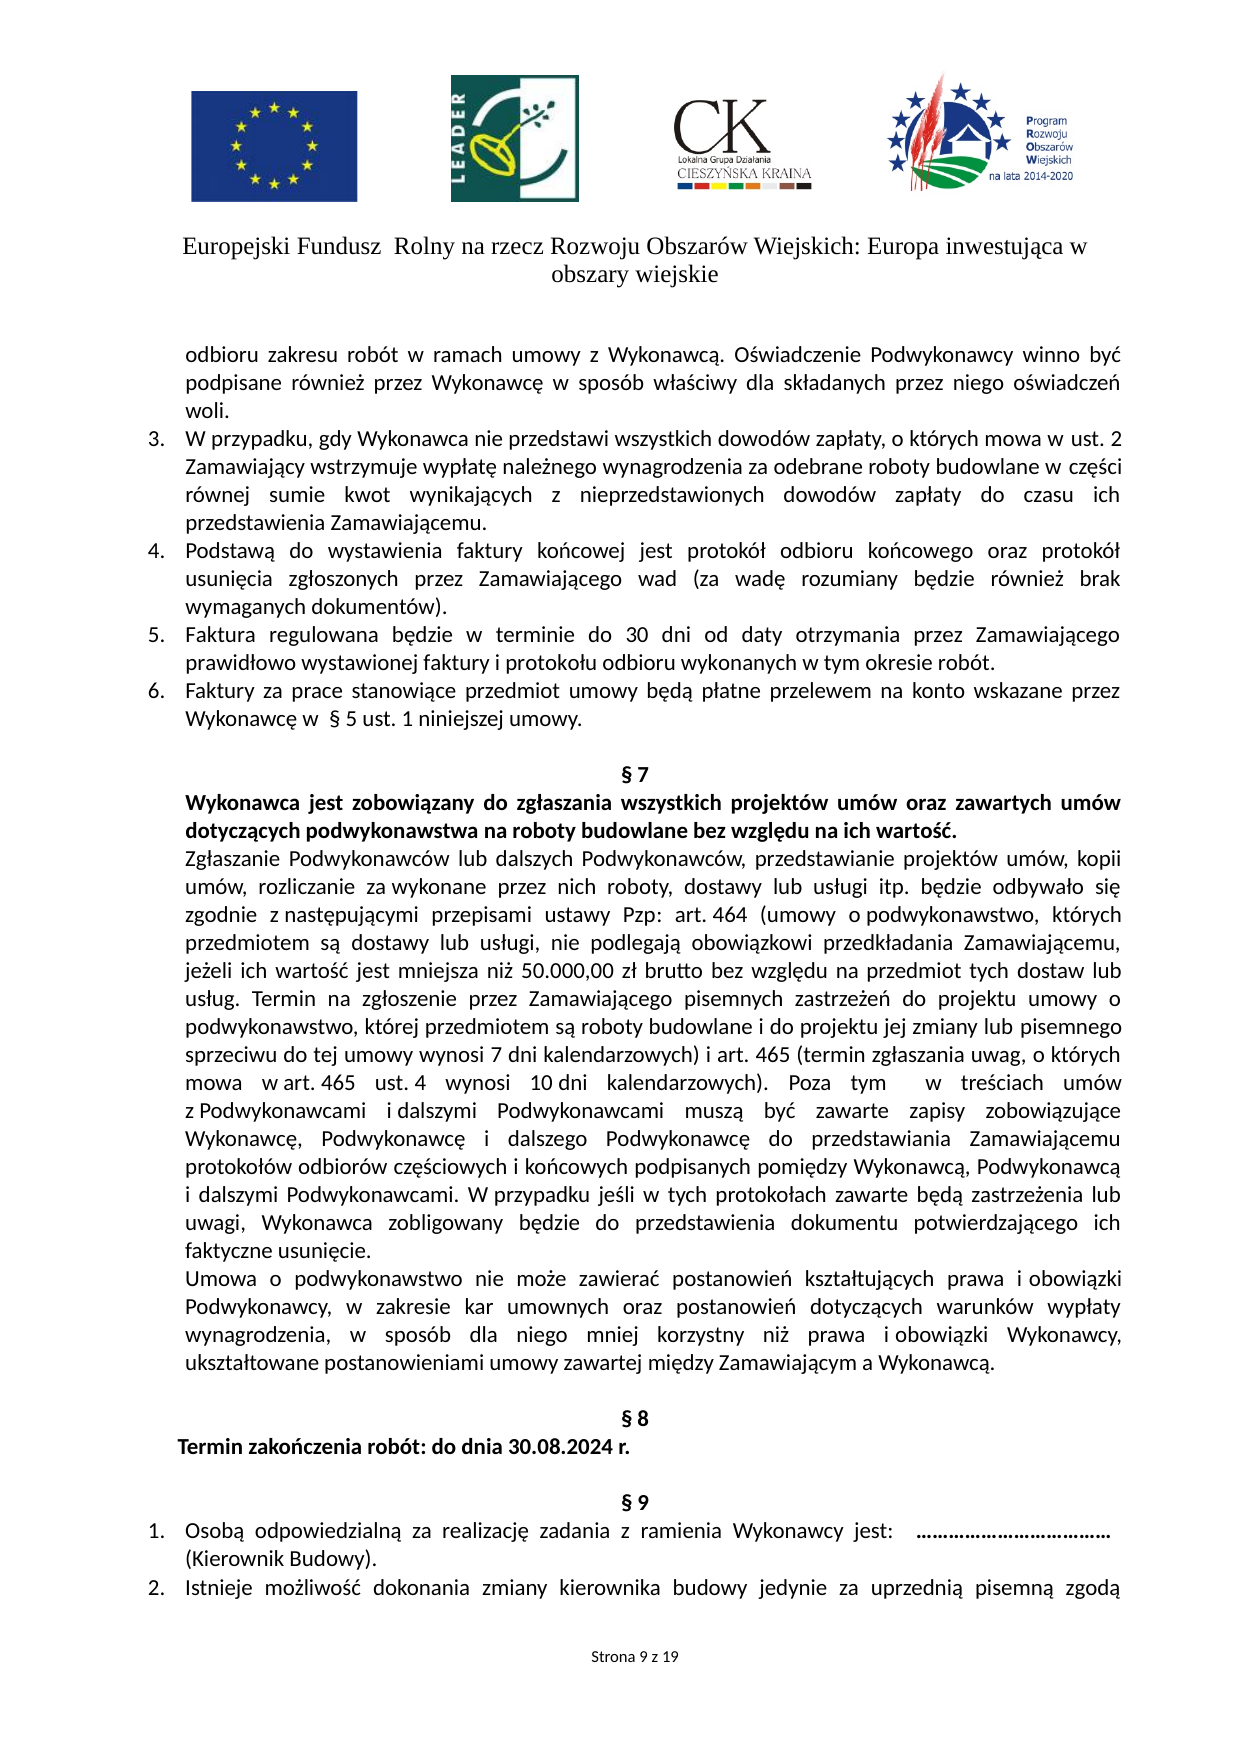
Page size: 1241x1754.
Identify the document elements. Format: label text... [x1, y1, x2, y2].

picture [878, 65, 1088, 202]
list Istnieje możliwość dokonania zmiany kierownika budowy jedynie za uprzednią pisemną zgodą Zamawiającego. [148, 1573, 1122, 1601]
picture [451, 75, 579, 202]
list Faktura regulowana będzie w terminie do 30 dni od daty otrzymania przez Zamawiającego prawidłowo wystawionej faktury i protokołu odbioru wykonanych w tym okresie robót. [148, 620, 1122, 676]
picture [647, 81, 828, 202]
text § 8 [148, 1404, 1122, 1432]
text Termin zakończenia robót: do dnia 30.08.2024 r. [177, 1432, 1122, 1461]
list W przypadku, gdy Wykonawca nie przedstawi wszystkich dowodów zapłaty, o których mowa w ust. 2 Zamawiający wstrzymuje wypłatę należnego wynagrodzenia za odebrane roboty budowlane w części równej sumie kwot wynikających z nieprzedstawionych dowodów zapłaty do czasu ich przedstawienia Zamawiającemu. [148, 424, 1122, 536]
list Faktury za prace stanowiące przedmiot umowy będą płatne przelewem na konto wskazane przez Wykonawcę w § 5 ust. 1 niniejszej umowy. [148, 676, 1122, 732]
text § 7 [148, 760, 1122, 788]
text Umowa o podwykonawstwo nie może zawierać postanowień kształtujących prawa i obowiązki Podwykonawcy, w zakresie kar umownych oraz postanowień dotyczących warunków wypłaty wynagrodzenia, w sposób dla niego mniej korzystny niż prawa i obowiązki Wykonawcy, ukształtowane postanowieniami umowy zawartej między Zamawiającym a Wykonawcą. [185, 1264, 1122, 1376]
picture [191, 91, 358, 202]
text Wykonawca jest zobowiązany do zgłaszania wszystkich projektów umów oraz zawartych umów dotyczących podwykonawstwa na roboty budowlane bez względu na ich wartość. [185, 788, 1122, 844]
text Zgłaszanie Podwykonawców lub dalszych Podwykonawców, przedstawianie projektów umów, kopii umów, rozliczanie za wykonane przez nich roboty, dostawy lub usługi itp. będzie odbywało się zgodnie z następującymi przepisami ustawy Pzp: art. 464 (umowy o podwykonawstwo, których przedmiotem są dostawy lub usługi, nie podlegają obowiązkowi przedkładania Zamawiającemu, jeżeli ich wartość jest mniejsza niż 50.000,00 zł brutto bez względu na przedmiot tych dostaw lub usług. Termin na zgłoszenie przez Zamawiającego pisemnych zastrzeżeń do projektu umowy o podwykonawstwo, której przedmiotem są roboty budowlane i do projektu jej zmiany lub pisemnego sprzeciwu do tej umowy wynosi 7 dni kalendarzowych) i art. 465 (termin zgłaszania uwag, o których mowa w art. 465 ust. 4 wynosi 10 dni kalendarzowych). Poza tym w treściach umów z Podwykonawcami i dalszymi Podwykonawcami muszą być zawarte zapisy zobowiązujące Wykonawcę, Podwykonawcę i dalszego Podwykonawcę do przedstawiania Zamawiającemu protokołów odbiorów częściowych i końcowych podpisanych pomiędzy Wykonawcą, Podwykonawcą i dalszymi Podwykonawcami. W przypadku jeśli w tych protokołach zawarte będą zastrzeżenia lub uwagi, Wykonawca zobligowany będzie do przedstawienia dokumentu potwierdzającego ich faktyczne usunięcie. [185, 844, 1122, 1264]
text § 9 [148, 1488, 1122, 1517]
list Podstawą do wystawienia faktury końcowej jest protokół odbioru końcowego oraz protokół usunięcia zgłoszonych przez Zamawiającego wad (za wadę rozumiany będzie również brak wymaganych dokumentów). [148, 536, 1122, 620]
list Osobą odpowiedzialną za realizację zadania z ramienia Wykonawcy jest: ……………………………… (Kierownik Budowy). [148, 1517, 1122, 1573]
